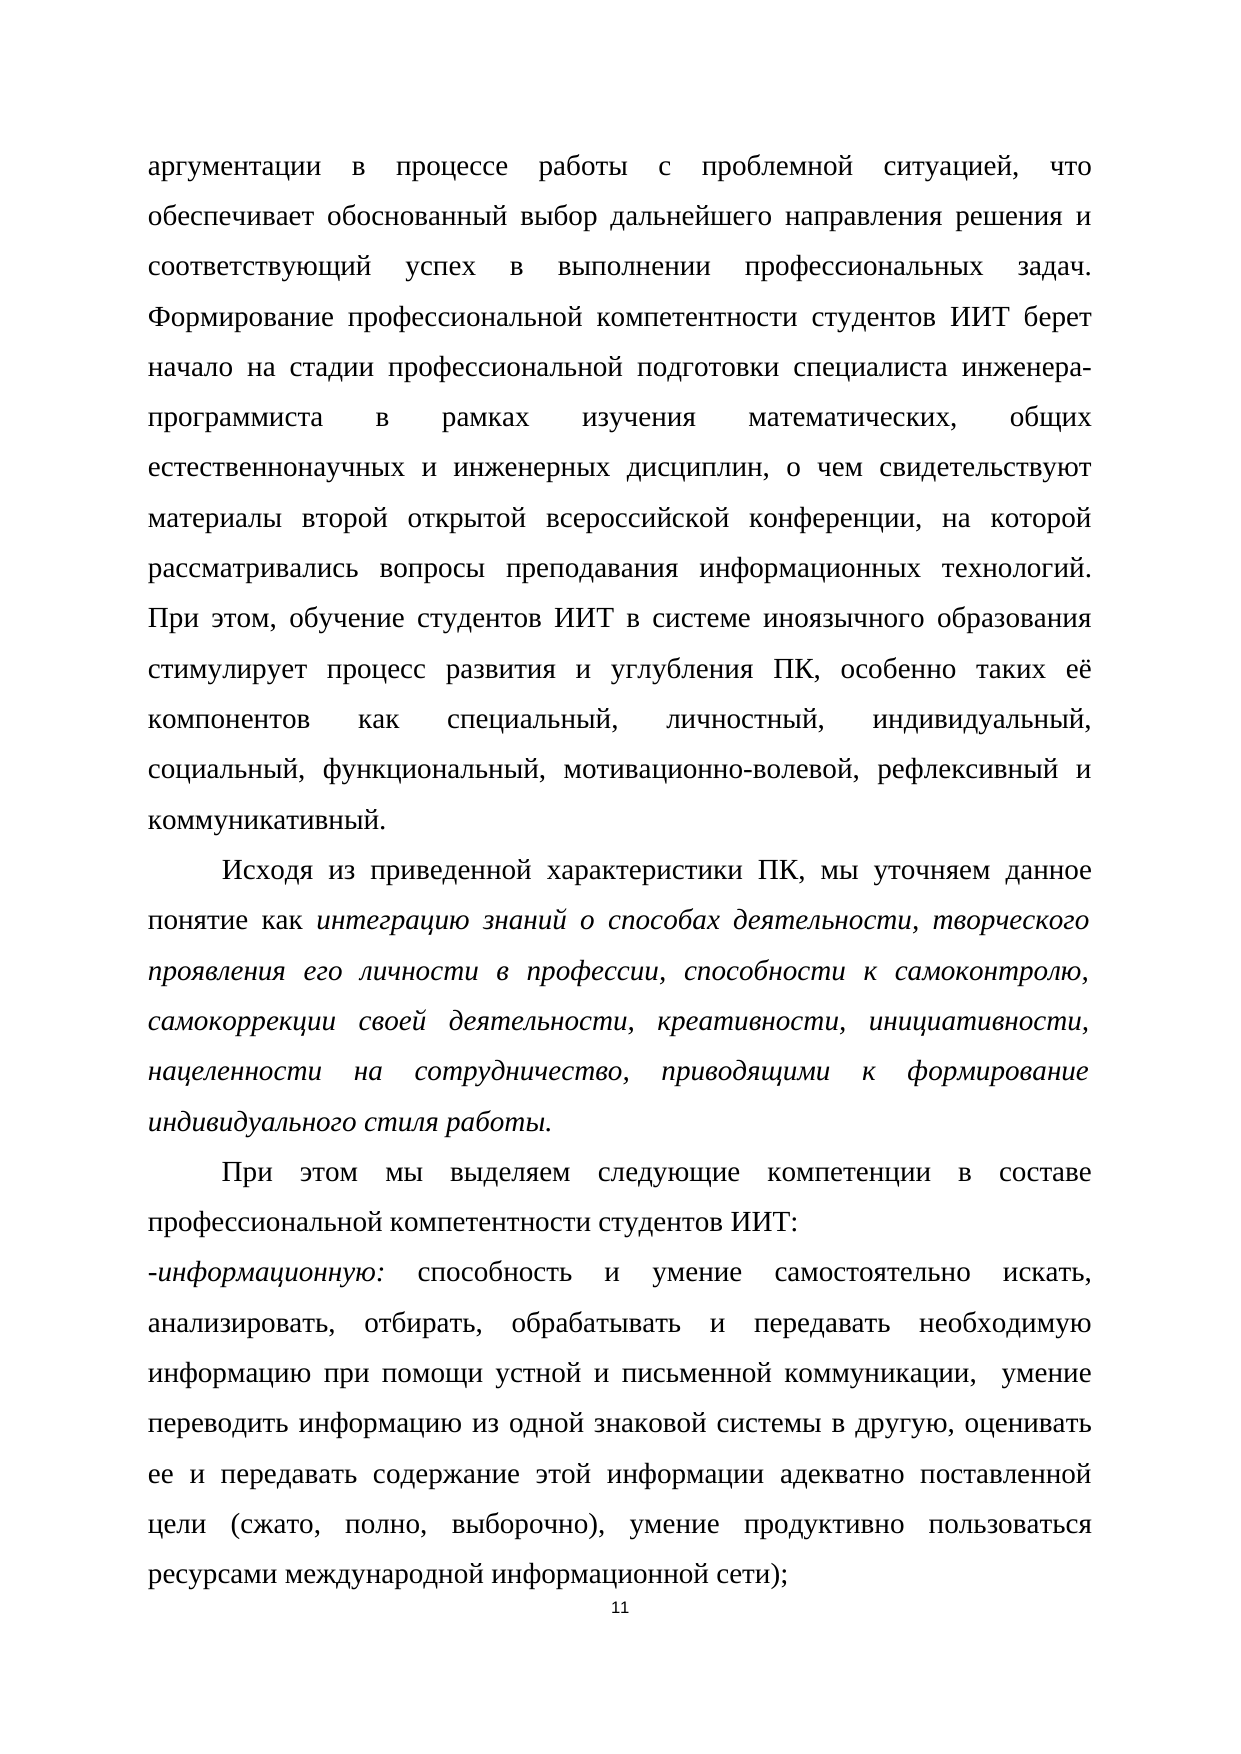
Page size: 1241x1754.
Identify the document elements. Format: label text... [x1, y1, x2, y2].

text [148, 148, 1092, 835]
text -информационную: способность и умение самостоятельно искать, анализировать, отбирать, обрабатывать и передавать необходимую информацию при помощи устной и письменной коммуникации, умение переводить информацию из одной знаковой системы в другую, оценивать ее и передавать содержание этой информации адекватно поставленной цели (сжато, полно, выборочно), умение продуктивно пользоваться ресурсами международной информационной сети); [148, 1254, 1092, 1590]
text Исходя из приведенной характеристики ПК, мы уточняем данное понятие как интеграцию знаний о способах деятельности, творческого проявления его личности в профессии, способности к самоконтролю, самокоррекции своей деятельности, креативности, инициативности, нацеленности на сотрудничество, приводящими к формирование индивидуального стиля работы. [148, 852, 1092, 1137]
text При этом мы выделяем следующие компетенции в составе профессиональной компетентности студентов ИИТ: [148, 1154, 1092, 1238]
